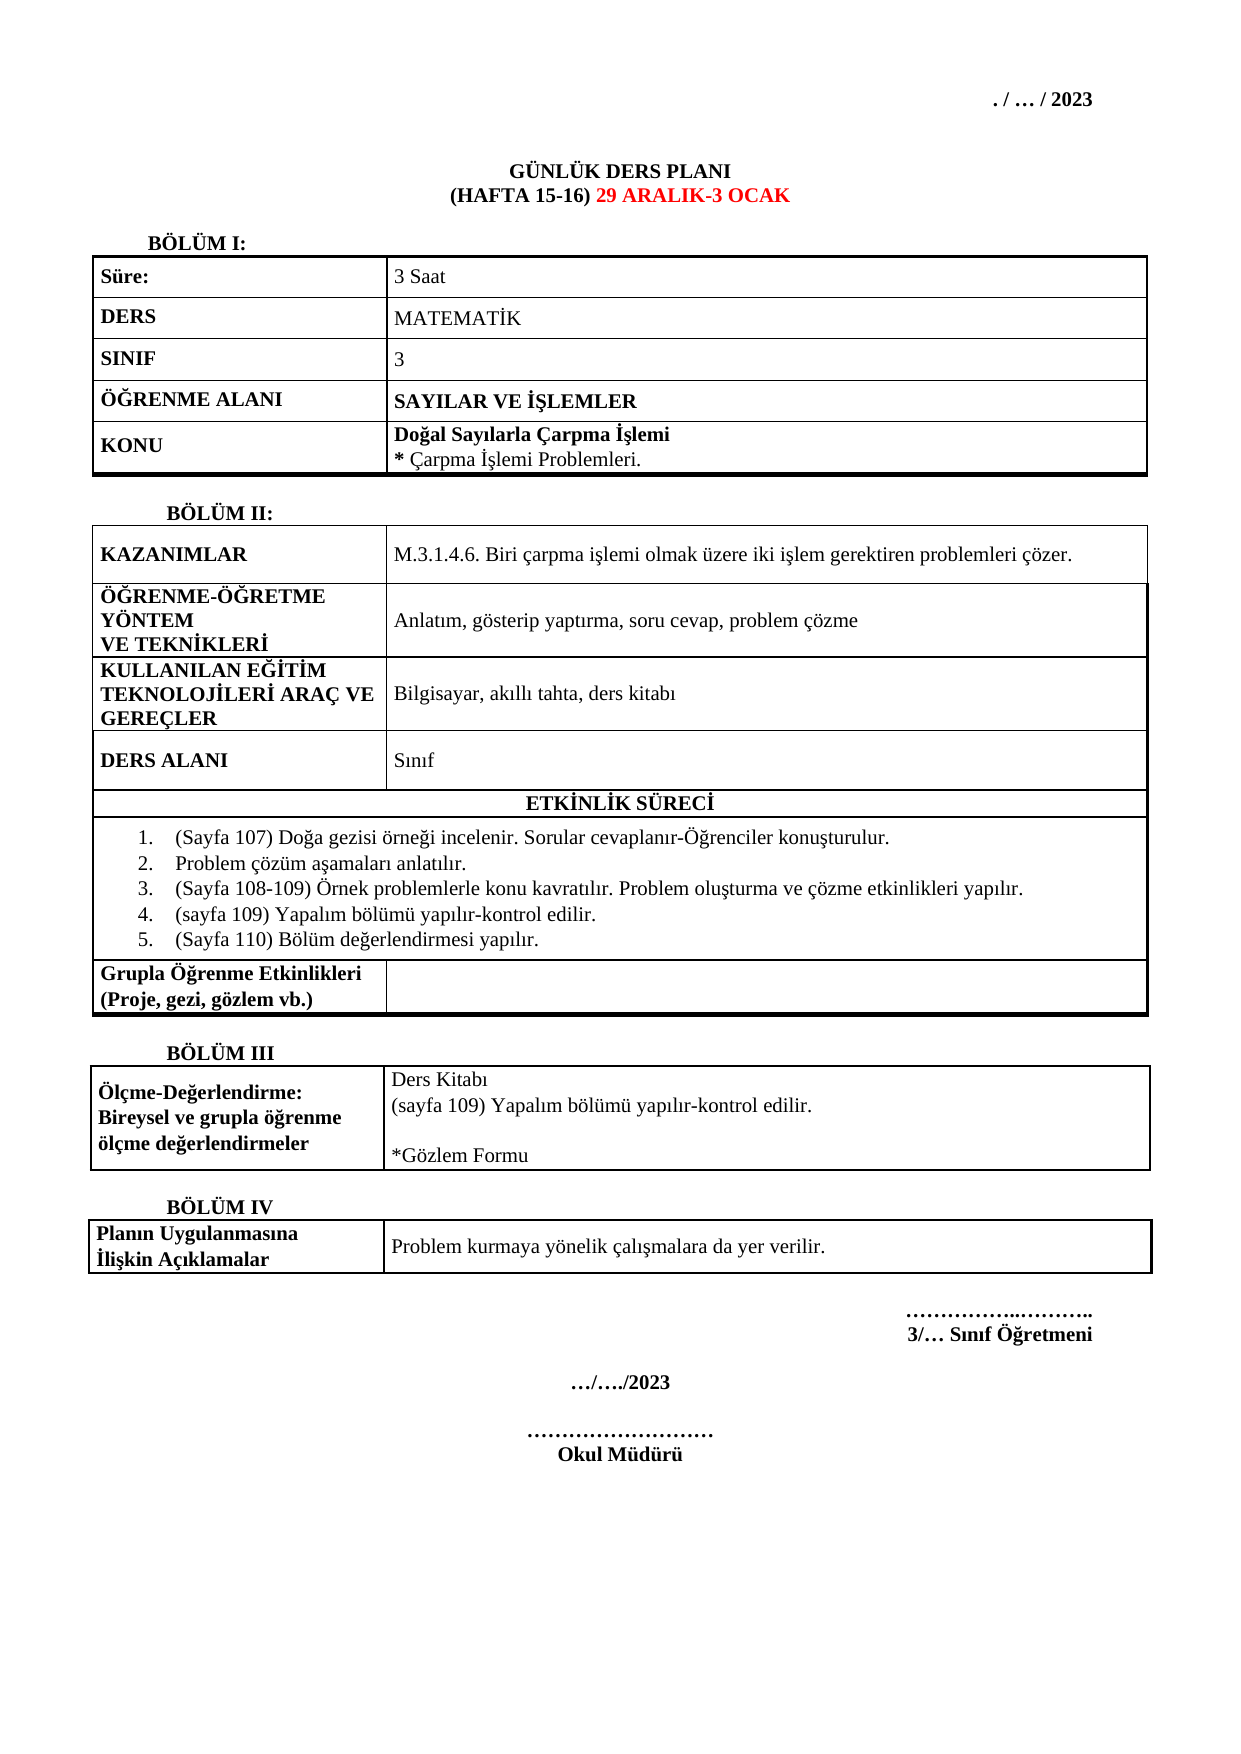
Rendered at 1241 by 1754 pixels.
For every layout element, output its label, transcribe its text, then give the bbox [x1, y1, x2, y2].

text . / … / 2023 [148, 87, 1093, 111]
table_header Süre: [94, 258, 386, 297]
table_header Ölçme-Değerlendirme: Bireysel ve grupla öğrenme ölçme değerlendirmeler [92, 1067, 383, 1169]
text ……………..……….. [148, 1298, 1093, 1322]
table_cell DERS [94, 298, 386, 338]
table_cell Grupla Öğrenme Etkinlikleri (Proje, gezi, gözlem vb.) [94, 961, 386, 1012]
text GÜNLÜK DERS PLANI [148, 159, 1093, 183]
text 3/… Sınıf Öğretmeni [148, 1322, 1093, 1346]
table_cell KONU [94, 422, 386, 472]
text BÖLÜM I: [148, 231, 1093, 255]
table_header KAZANIMLAR [93, 526, 386, 583]
table_cell KULLANILAN EĞİTİM TEKNOLOJİLERİ ARAÇ VE GEREÇLER [93, 658, 386, 730]
table_header Planın Uygulanmasına İlişkin Açıklamalar [90, 1221, 383, 1272]
table_cell Sınıf [387, 731, 1146, 789]
text BÖLÜM II: [148, 501, 1093, 525]
table_cell ÖĞRENME ALANI [94, 381, 386, 421]
subtitle BÖLÜM III [148, 1041, 1093, 1065]
table_cell SAYILAR VE İŞLEMLER [388, 381, 1146, 421]
table_cell ETKİNLİK SÜRECİ [94, 791, 1146, 816]
text Okul Müdürü [148, 1442, 1093, 1466]
table_cell DERS ALANI [94, 731, 386, 789]
subtitle BÖLÜM IV [148, 1195, 1093, 1219]
table_cell [387, 961, 1146, 1012]
table_cell Doğal Sayılarla Çarpma İşlemi * Çarpma İşlemi Problemleri. [388, 422, 1146, 472]
table_cell 3 [388, 339, 1146, 379]
text ……………………… [148, 1418, 1093, 1442]
text …/…./2023 [148, 1370, 1093, 1394]
table_cell SINIF [94, 339, 386, 379]
table_header Problem kurmaya yönelik çalışmalara da yer verilir. [385, 1221, 1150, 1272]
text (HAFTA 15-16) 29 ARALIK-3 OCAK [148, 183, 1093, 207]
table_header M.3.1.4.6. Biri çarpma işlemi olmak üzere iki işlem gerektiren problemleri çözer. [387, 526, 1147, 583]
table_cell Bilgisayar, akıllı tahta, ders kitabı [387, 658, 1146, 730]
table_cell (Sayfa 107) Doğa gezisi örneği incelenir. Sorular cevaplanır-Öğrenciler konuşturulur. Problem çözüm aşamaları anlatılır. (Sayfa 108-109) Örnek problemlerle konu kavratılır. Problem oluşturma ve çözme etkinlikleri yapılır. (sayfa 109) Yapalım bölümü yapılır-kontrol edilir. (Sayfa 110) Bölüm değerlendirmesi yapılır. [94, 818, 1146, 959]
table_cell Anlatım, gösterip yaptırma, soru cevap, problem çözme [387, 584, 1146, 656]
table_cell MATEMATİK [388, 298, 1146, 338]
table_header Ders Kitabı (sayfa 109) Yapalım bölümü yapılır-kontrol edilir. *Gözlem Formu [385, 1067, 1149, 1169]
table_cell ÖĞRENME-ÖĞRETME YÖNTEM VE TEKNİKLERİ [93, 584, 386, 656]
table_header 3 Saat [388, 258, 1146, 297]
